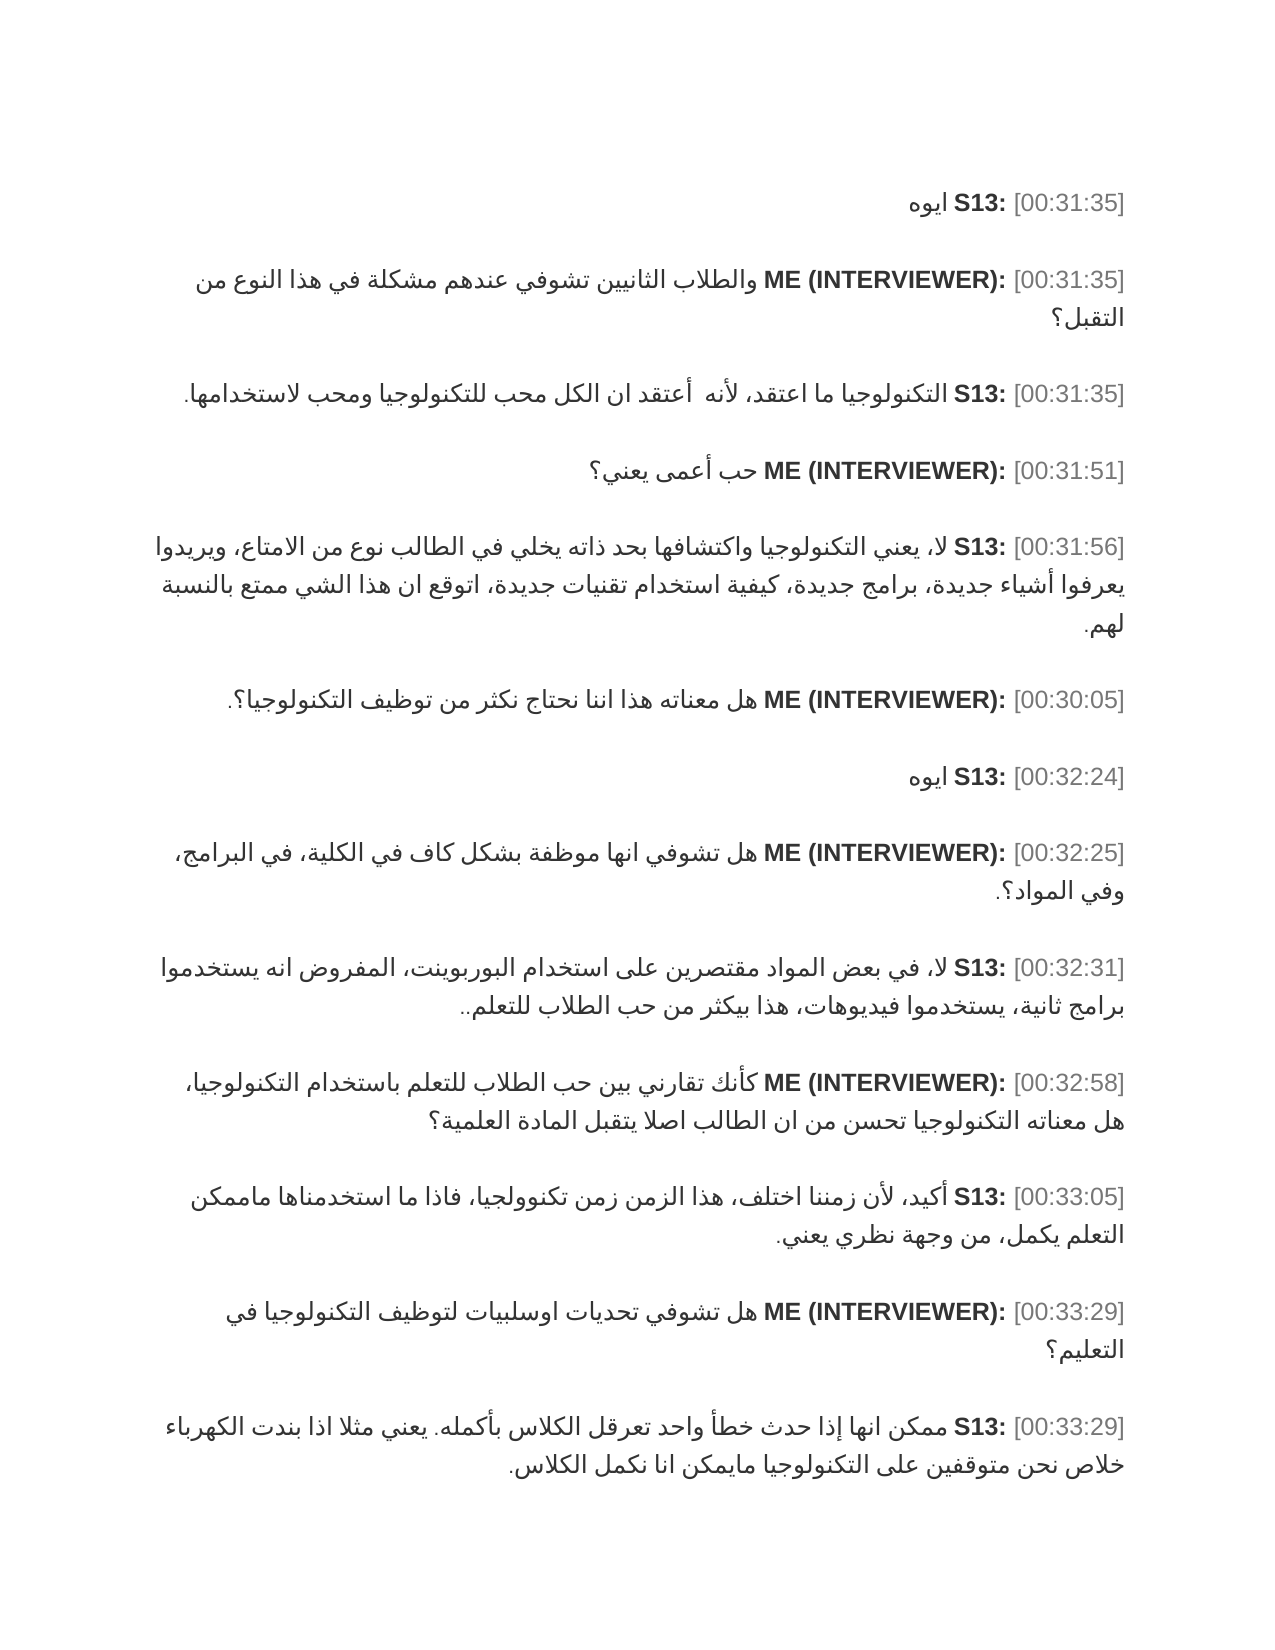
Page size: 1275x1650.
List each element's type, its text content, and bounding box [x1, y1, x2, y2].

text ME (INTERVIEWER): [00:32:58] كأنك تقارني بين حب الطلاب للتعلم باستخدام التكنولوجيا، هل معناته التكنولوجيا تحسن من ان الطالب اصلا يتقبل المادة العلمية؟ [150, 1067, 1125, 1134]
text S13: [00:32:24] ايوه [150, 762, 1125, 790]
text ME (INTERVIEWER): [00:30:05] هل معناته هذا اننا نحتاج نكثر من توظيف التكنولوجيا؟. [150, 685, 1125, 714]
text S13: [00:31:56] لا، يعني التكنولوجيا واكتشافها بحد ذاته يخلي في الطالب نوع من الامتاع، ويريدوا يعرفوا أشياء جديدة، برامج جديدة، كيفية استخدام تقنيات جديدة، اتوقع ان هذا الشي ممتع بالنسبة لهم. [150, 532, 1125, 637]
text S13: [00:33:05] أكيد، لأن زمننا اختلف، هذا الزمن زمن تكنوولجيا، فاذا ما استخدمناها ماممكن التعلم يكمل، من وجهة نظري يعني. [150, 1182, 1125, 1249]
text ME (INTERVIEWER): [00:33:29] هل تشوفي تحديات اوسلبيات لتوظيف التكنولوجيا في التعليم؟ [150, 1297, 1125, 1364]
text S13: [00:31:35] ايوه [150, 188, 1125, 217]
text S13: [00:32:31] لا، في بعض المواد مقتصرين على استخدام البوربوينت، المفروض انه يستخدموا برامج ثانية، يستخدموا فيديوهات، هذا بيكثر من حب الطلاب للتعلم.. [150, 953, 1125, 1020]
text S13: [00:33:29] ممكن انها إذا حدث خطأ واحد تعرقل الكلاس بأكمله. يعني مثلا اذا بندت الكهرباء خلاص نحن متوقفين على التكنولوجيا مايمكن انا نكمل الكلاس. [150, 1412, 1125, 1478]
text S13: [00:31:35] التكنولوجيا ما اعتقد، لأنه أعتقد ان الكل محب للتكنولوجيا ومحب لاستخدامها. [150, 379, 1125, 408]
text ME (INTERVIEWER): [00:31:51] حب أعمى يعني؟ [150, 456, 1125, 484]
text ME (INTERVIEWER): [00:32:25] هل تشوفي انها موظفة بشكل كاف في الكلية، في البرامج، وفي المواد؟. [150, 838, 1125, 905]
text ME (INTERVIEWER): [00:31:35] والطلاب الثانيين تشوفي عندهم مشكلة في هذا النوع من التقبل؟ [150, 265, 1125, 332]
